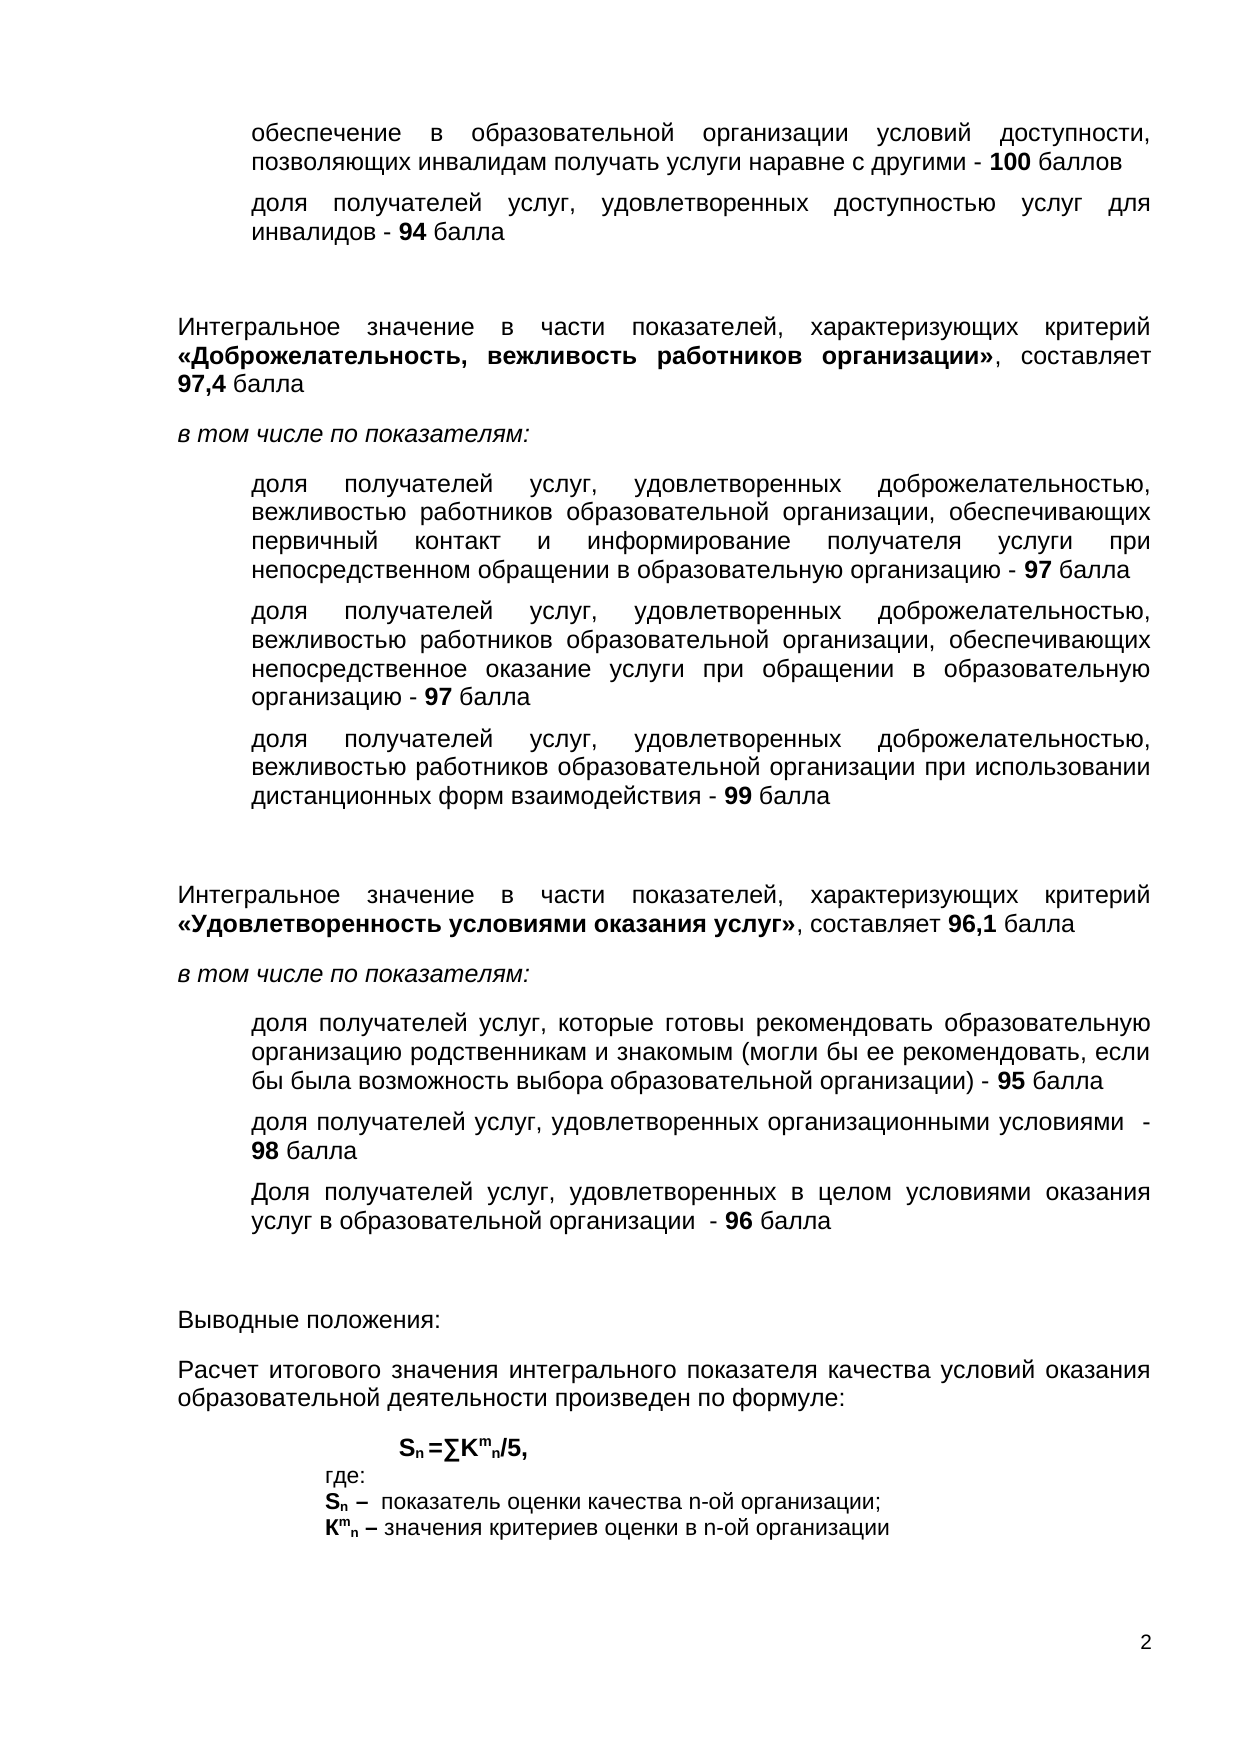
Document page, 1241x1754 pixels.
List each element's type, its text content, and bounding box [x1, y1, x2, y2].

text в том числе по показателям: [177, 959, 1152, 987]
text доля получателей услуг, которые готовы рекомендовать образовательную организацию родственникам и знакомым (могли бы ее рекомендовать, если бы была возможность выбора образовательной организации) - 95 балла [251, 1008, 1152, 1094]
text в том числе по показателям: [177, 419, 1152, 448]
text доля получателей услуг, удовлетворенных доброжелательностью, вежливостью работников образовательной организации при использовании дистанционных форм взаимодействия - 99 балла [251, 723, 1152, 810]
text Доля получателей услуг, удовлетворенных в целом условиями оказания услуг в образовательной организации - 96 балла [251, 1177, 1152, 1234]
text Интегральное значение в части показателей, характеризующих критерий «Удовлетворенность условиями оказания услуг», составляет 96,1 балла [177, 880, 1152, 938]
text Sn – показатель оценки качества n-ой организации; [325, 1488, 1152, 1514]
text доля получателей услуг, удовлетворенных доброжелательностью, вежливостью работников образовательной организации, обеспечивающих первичный контакт и информирование получателя услуги при непосредственном обращении в образовательную организацию - 97 балла [251, 468, 1152, 583]
text Расчет итогового значения интегрального показателя качества условий оказания образовательной деятельности произведен по формуле: [177, 1354, 1152, 1412]
text Выводные положения: [177, 1305, 1152, 1334]
text доля получателей услуг, удовлетворенных доступностью услуг для инвалидов - 94 балла [251, 188, 1152, 246]
text Sn =∑Kmn/5, [398, 1433, 1152, 1462]
text доля получателей услуг, удовлетворенных организационными условиями - 98 балла [251, 1107, 1152, 1164]
text обеспечение в образовательной организации условий доступности, позволяющих инвалидам получать услуги наравне с другими - 100 баллов [251, 118, 1152, 176]
text где: [325, 1462, 1152, 1488]
text Интегральное значение в части показателей, характеризующих критерий «Доброжелательность, вежливость работников организации», составляет 97,4 балла [177, 312, 1152, 398]
text Кmn – значения критериев оценки в n-ой организации [325, 1514, 1152, 1541]
text доля получателей услуг, удовлетворенных доброжелательностью, вежливостью работников образовательной организации, обеспечивающих непосредственное оказание услуги при обращении в образовательную организацию - 97 балла [251, 596, 1152, 711]
